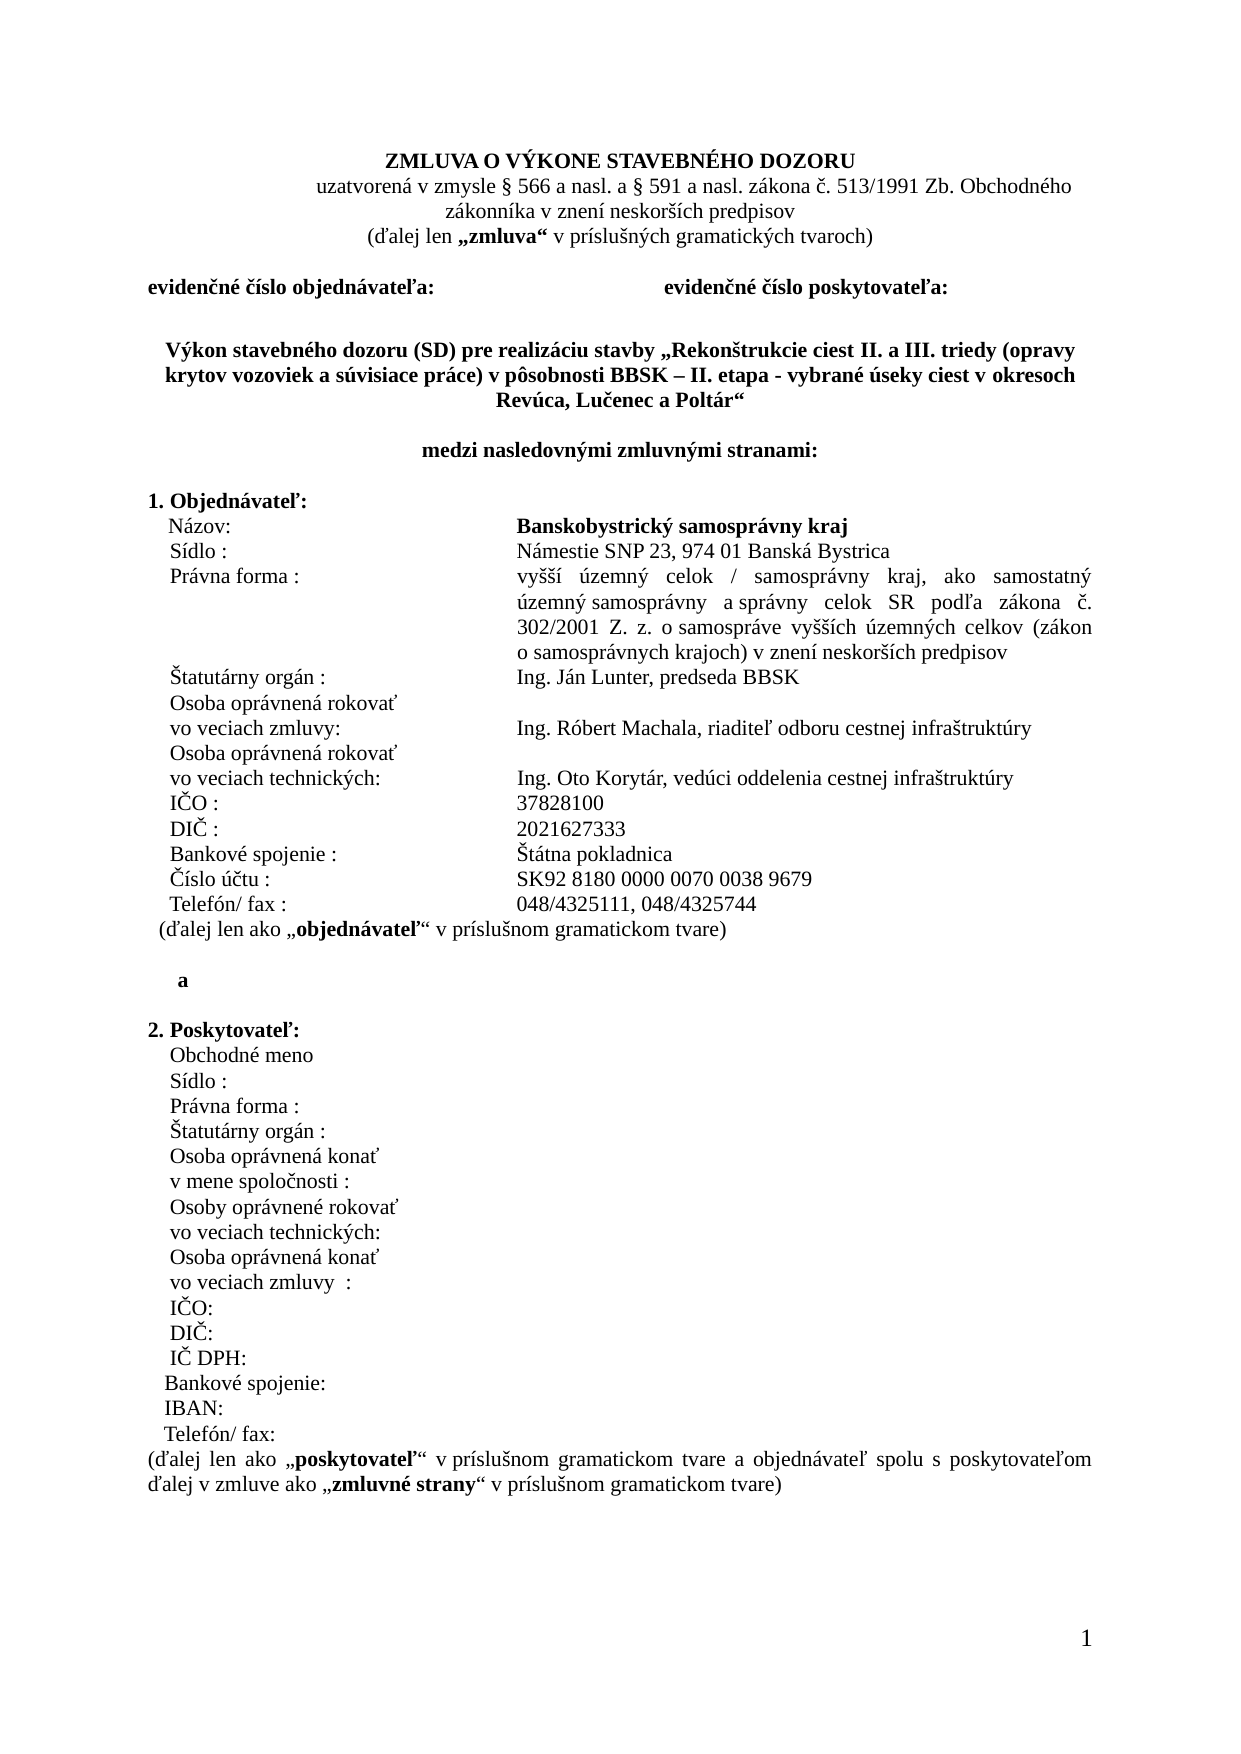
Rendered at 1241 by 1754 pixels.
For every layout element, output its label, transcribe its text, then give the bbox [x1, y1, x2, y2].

text Bankové spojenie : Štátna pokladnica [148, 841, 1093, 866]
text IČO : 37828100 [148, 790, 1093, 816]
text Štatutárny orgán : [148, 1118, 1093, 1143]
text DIČ: [148, 1320, 1093, 1345]
text IČ DPH: [148, 1345, 1093, 1370]
text Osoby oprávnené rokovať [148, 1194, 1093, 1219]
text DIČ : 2021627333 [148, 816, 1093, 841]
text Výkon stavebného dozoru (SD) pre realizáciu stavby „Rekonštrukcie ciest II. a III. triedy (opravy krytov vozoviek a súvisiace práce) v pôsobnosti BBSK – II. etapa - vybrané úseky ciest v okresoch Revúca, Lučenec a Poltár“ [148, 337, 1093, 412]
text Názov: Banskobystrický samosprávny kraj [162, 513, 1093, 538]
text vo veciach technických: Ing. Oto Korytár, vedúci oddelenia cestnej infraštruktúry [148, 765, 1093, 790]
text Osoba oprávnená konať [148, 1244, 1093, 1269]
text Bankové spojenie: [148, 1370, 1093, 1395]
text evidenčné číslo objednávateľa: evidenčné číslo poskytovateľa: [148, 274, 1093, 299]
text Sídlo : [148, 1068, 1093, 1093]
text Zmluva o výkone stavebného dozoru [148, 148, 1093, 173]
text Telefón/ fax: [148, 1421, 1093, 1446]
text Právna forma : [148, 1093, 1093, 1118]
text uzatvorená v zmysle § 566 a nasl. a § 591 a nasl. zákona č. 513/1991 Zb. Obchodného zákonníka v znení neskorších predpisov [148, 173, 1093, 223]
text (ďalej len ako „objednávateľ“ v príslušnom gramatickom tvare) [148, 916, 1093, 942]
text IBAN: [148, 1395, 1093, 1421]
text vo veciach technických: [148, 1219, 1093, 1244]
text Osoba oprávnená konať [148, 1143, 1093, 1168]
text (ďalej len ako „poskytovateľ“ v príslušnom gramatickom tvare a objednávateľ spolu s poskytovateľom ďalej v zmluve ako „zmluvné strany“ v príslušnom gramatickom tvare) [148, 1446, 1093, 1496]
text v mene spoločnosti : [148, 1168, 1093, 1194]
text vo veciach zmluvy: Ing. Róbert Machala, riaditeľ odboru cestnej infraštruktúry [148, 715, 1093, 740]
text vo veciach zmluvy : [148, 1269, 1093, 1294]
text a [148, 967, 1093, 992]
text 2. Poskytovateľ: [148, 1017, 1093, 1042]
text 1. Objednávateľ: [148, 488, 1093, 513]
text (ďalej len „zmluva“ v príslušných gramatických tvaroch) [148, 223, 1093, 248]
text Sídlo : Námestie SNP 23, 974 01 Banská Bystrica [148, 538, 1093, 563]
text Právna forma : vyšší územný celok / samosprávny kraj, ako samostatný územný samosprávny a správny celok SR podľa zákona č. 302/2001 Z. z. o samospráve vyšších územných celkov (zákon o samosprávnych krajoch) v znení neskorších predpisov [148, 563, 1093, 664]
text medzi nasledovnými zmluvnými stranami: [148, 437, 1093, 463]
text Obchodné meno [148, 1042, 1093, 1068]
text Osoba oprávnená rokovať [148, 689, 1093, 715]
text Číslo účtu : SK92 8180 0000 0070 0038 9679 [148, 866, 1093, 891]
text Štatutárny orgán : Ing. Ján Lunter, predseda BBSK [148, 664, 1093, 689]
text IČO: [148, 1294, 1093, 1320]
text Telefón/ fax : 048/4325111, 048/4325744 [148, 891, 1093, 916]
text Osoba oprávnená rokovať [148, 740, 1093, 765]
